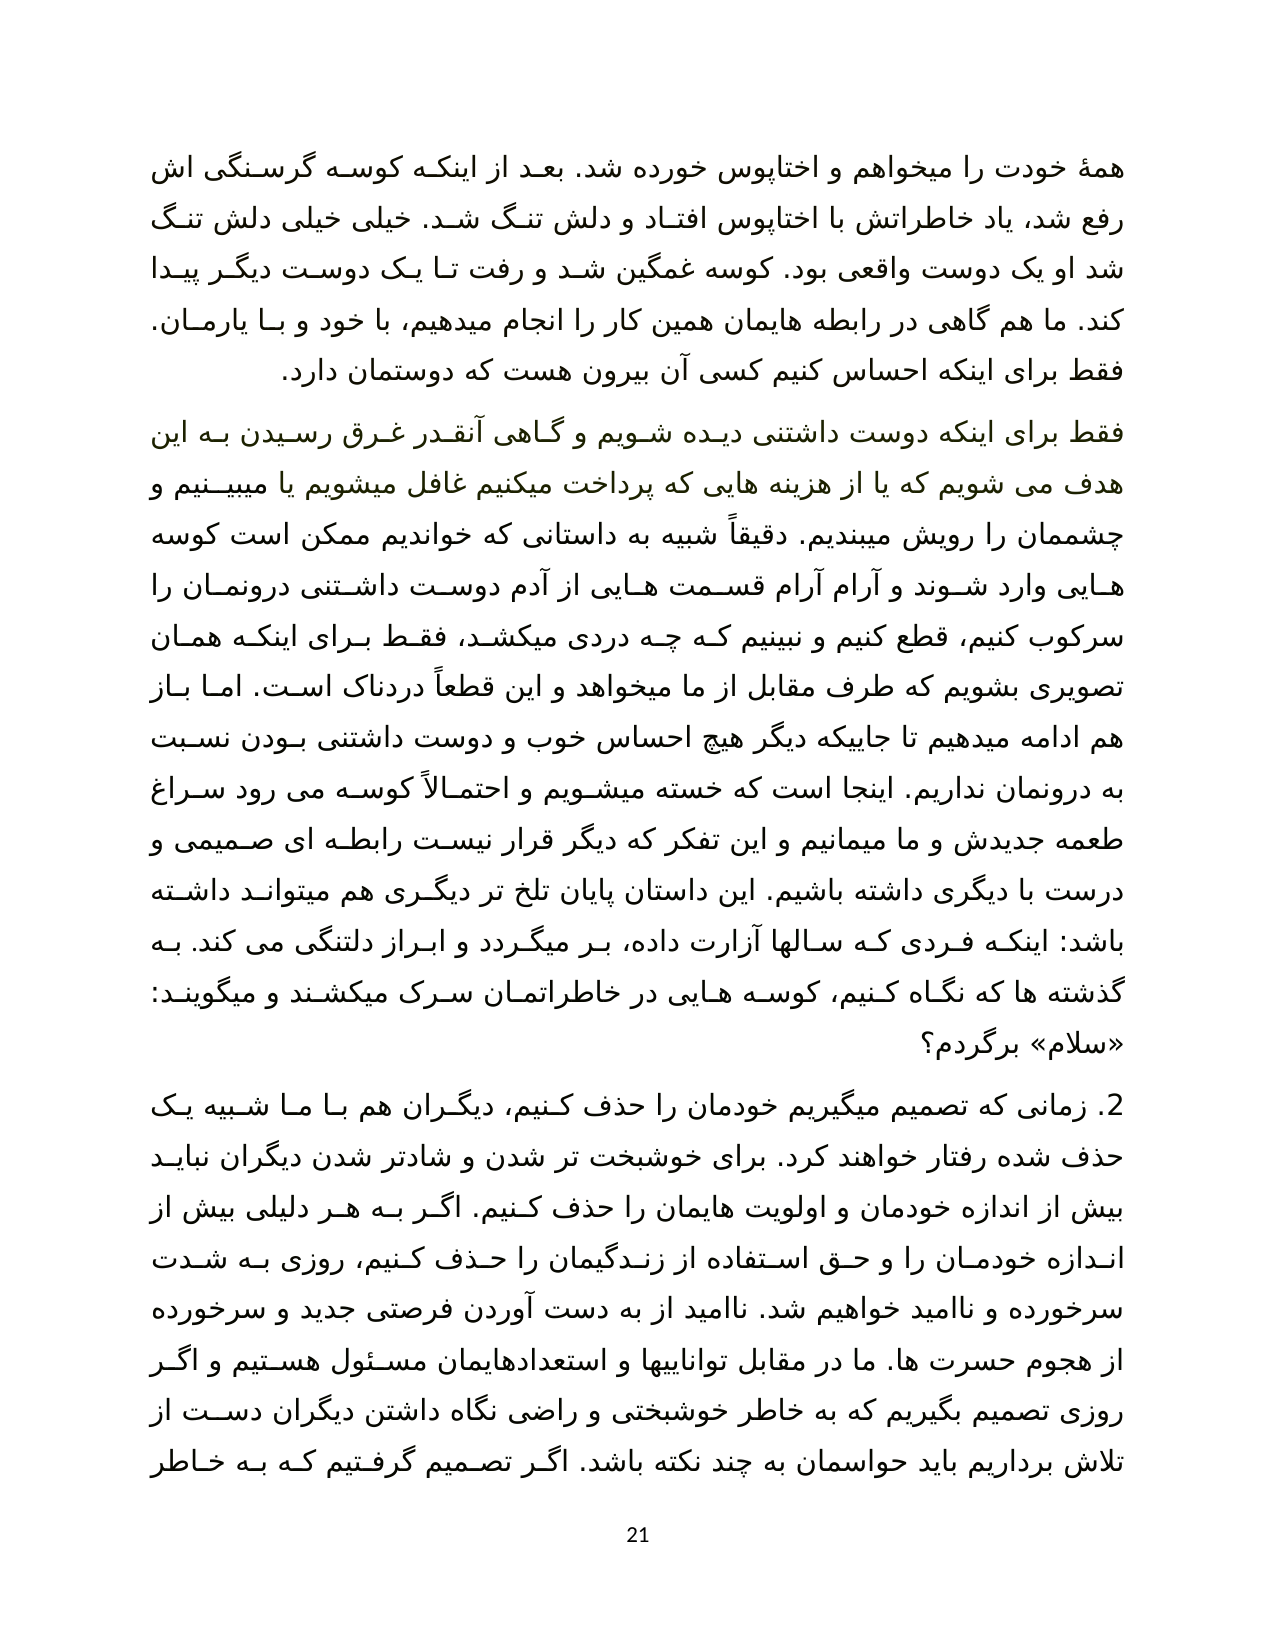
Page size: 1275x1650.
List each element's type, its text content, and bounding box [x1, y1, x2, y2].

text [150, 150, 1125, 388]
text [150, 1088, 1125, 1479]
text فقط برای اینکه دوست داشتنی دیده شویم و گاهی آنقدر غرق رسیدن به این هدف می شویم که یا از هزینه هایی که پرداخت میکنیم غافل میشویم یا میبینیم و چشممان را رویش میبندیم. دقیقاً شبیه به داستانی که خواندیم ممکن است کوسه هایی وارد شوند و آرام آرام قسمت هایی از آدم دوست داشتنی درونمان را سرکوب کنیم، قطع کنیم و نبینیم که چه دردی میکشد، فقط برای اینکه همان تصویری بشویم که طرف مقابل از ما میخواهد و این قطعاً دردناک است. اما باز هم ادامه میدهیم تا جاییکه دیگر هیچ احساس خوب و دوست داشتنی بودن نسبت به درونمان نداریم. اینجا است که خسته میشویم و احتمالاً کوسه می رود سراغ طعمه جدیدش و ما میمانیم و این تفکر که دیگر قرار نیست رابطه ای صمیمی و درست با دیگری داشته باشیم. این داستان پایان تلخ تر دیگری هم میتواند داشته باشد: اینکه فردی که سالها آزارت داده، بر میگردد و ابراز دلتنگی می کند. به گذشته ها که نگاه کنیم، کوسه هایی در خاطراتمان سرک میکشند و میگویند: «سلام» برگردم؟ [150, 415, 1125, 1061]
